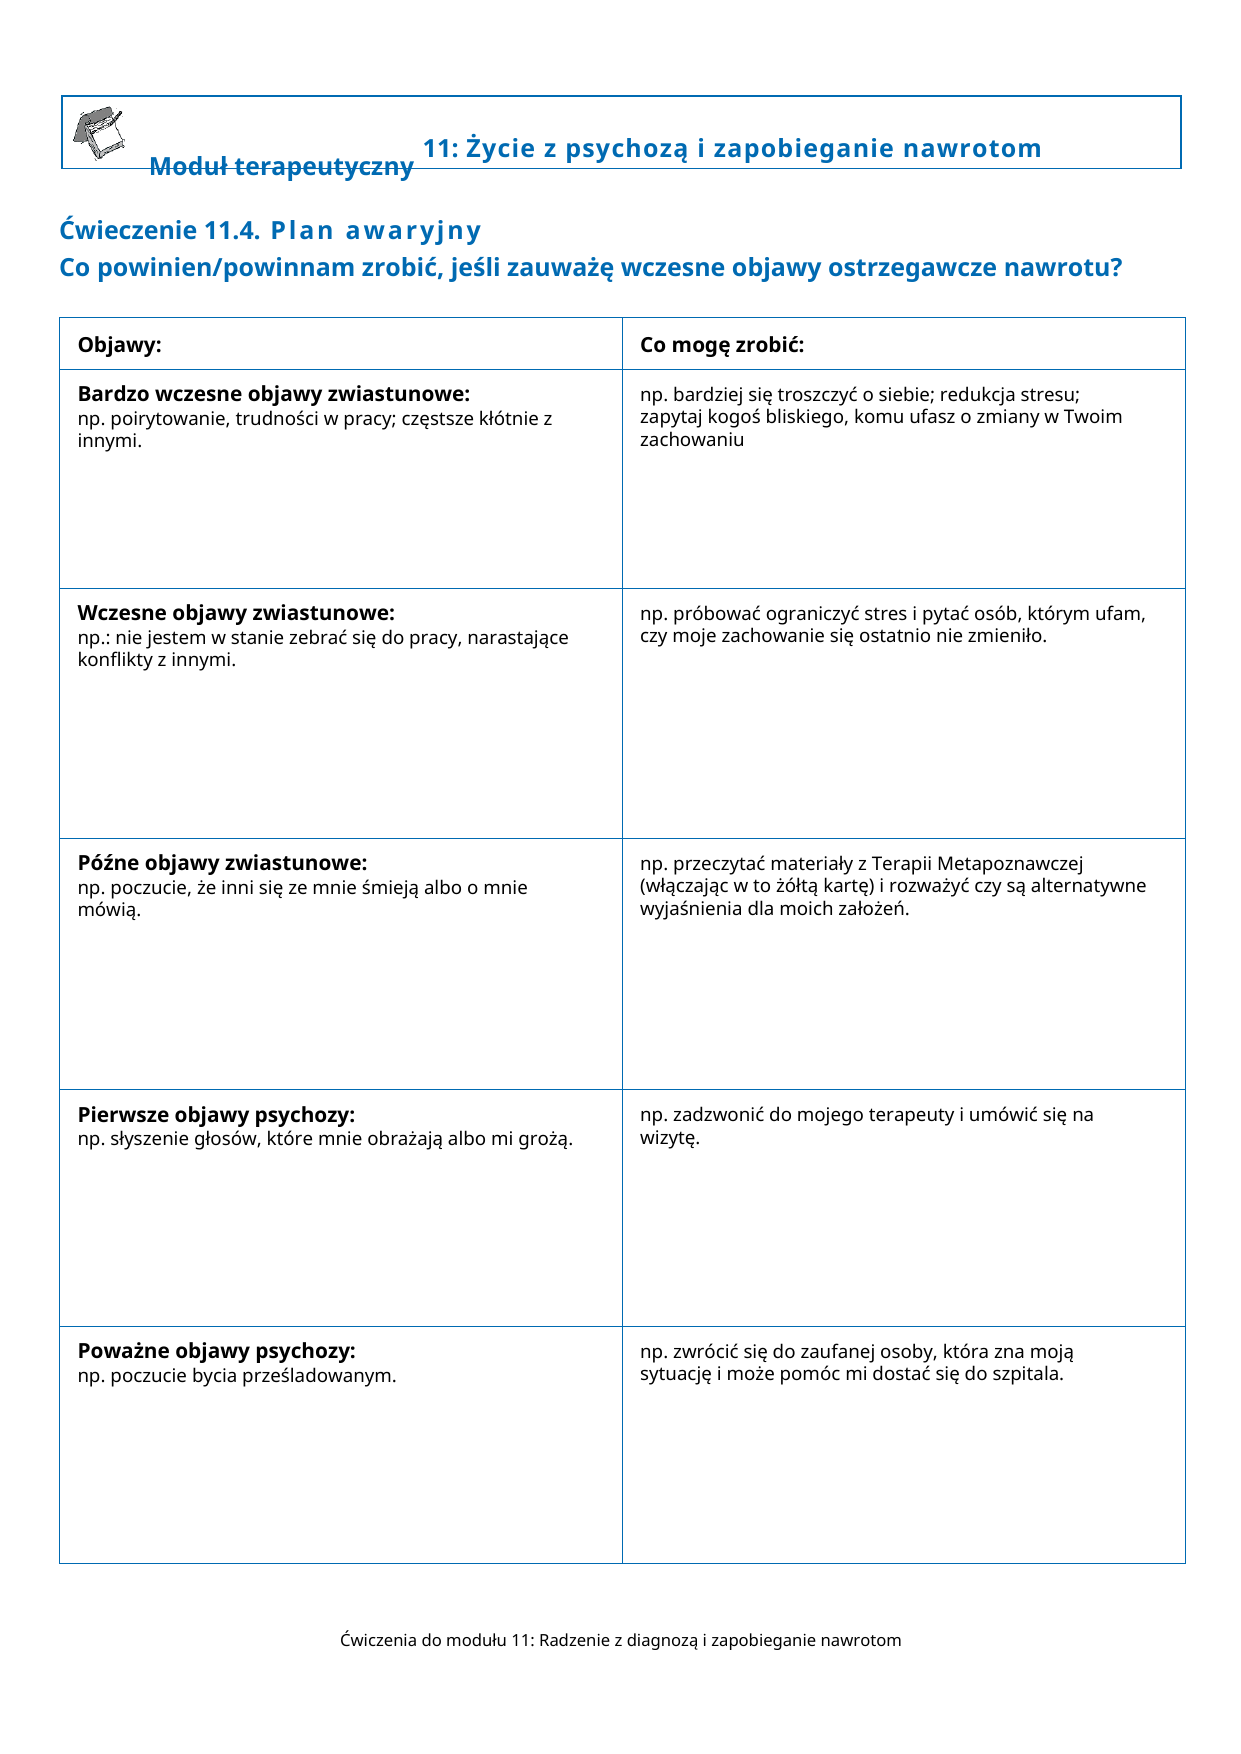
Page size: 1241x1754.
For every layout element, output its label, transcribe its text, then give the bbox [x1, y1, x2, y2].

table_cell Późne objawy zwiastunowe: np. poczucie, że inni się ze mnie śmieją albo o mnie mówią. [60, 839, 622, 1089]
table_cell np. zwrócić się do zaufanej osoby, która zna moją sytuację i może pomóc mi dostać się do szpitala. [623, 1327, 1185, 1563]
subtitle Ćwieczenie 11.4. Plan awaryjny [59, 213, 1194, 247]
table_header Co mogę zrobić: [623, 318, 1185, 369]
table_header Objawy: [60, 318, 622, 369]
table_cell Wczesne objawy zwiastunowe: np.: nie jestem w stanie zebrać się do pracy, narastające konflikty z innymi. [60, 589, 622, 838]
table_cell np. przeczytać materiały z Terapii Metapoznawczej (włączając w to żółtą kartę) i rozważyć czy są alternatywne wyjaśnienia dla moich założeń. [623, 839, 1185, 1089]
picture [73, 106, 125, 161]
table_cell Poważne objawy psychozy: np. poczucie bycia prześladowanym. [60, 1327, 622, 1563]
text Co powinien/powinnam zrobić, jeśli zauważę wczesne objawy ostrzegawcze nawrotu? [59, 249, 1194, 284]
table_cell np. próbować ograniczyć stres i pytać osób, którym ufam, czy moje zachowanie się ostatnio nie zmieniło. [623, 589, 1185, 838]
table_cell np. zadzwonić do mojego terapeuty i umówić się na wizytę. [623, 1090, 1185, 1326]
table_cell np. bardziej się troszczyć o siebie; redukcja stresu; zapytaj kogoś bliskiego, komu ufasz o zmiany w Twoim zachowaniu [623, 370, 1185, 587]
table_cell Pierwsze objawy psychozy: np. słyszenie głosów, które mnie obrażają albo mi grożą. [60, 1090, 622, 1326]
table_cell Bardzo wczesne objawy zwiastunowe: np. poirytowanie, trudności w pracy; częstsze kłótnie z innymi. [60, 370, 622, 587]
